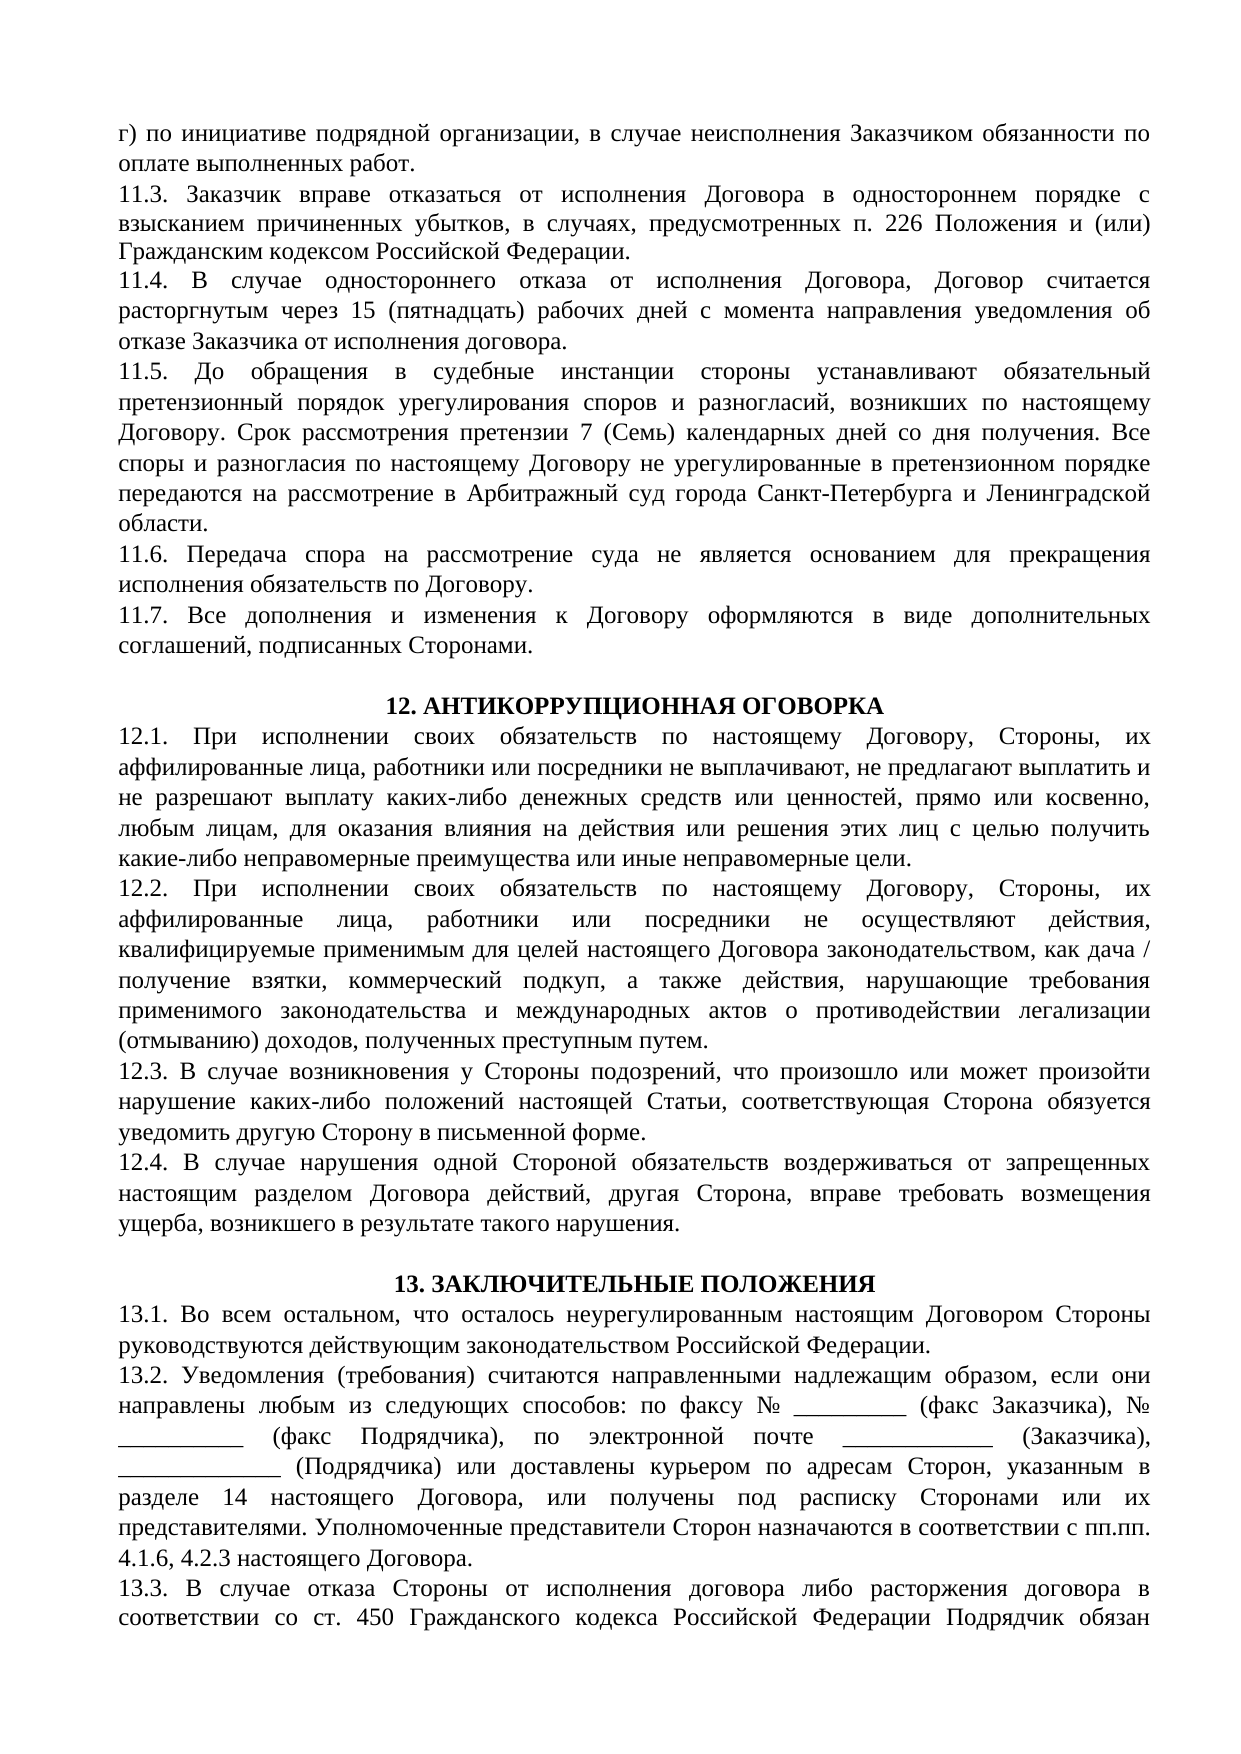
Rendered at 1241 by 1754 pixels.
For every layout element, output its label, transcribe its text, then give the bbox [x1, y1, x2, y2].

text 11.7. Все дополнения и изменения к Договору оформляются в виде дополнительных соглашений, подписанных Сторонами. [118, 600, 1152, 659]
text 11.4. В случае одностороннего отказа от исполнения Договора, Договор считается расторгнутым через 15 (пятнадцать) рабочих дней с момента направления уведомления об отказе Заказчика от исполнения договора. [118, 265, 1152, 355]
text 12. АНТИКОРРУПЦИОННАЯ ОГОВОРКА [118, 691, 1152, 720]
text 13. ЗАКЛЮЧИТЕЛЬНЫЕ ПОЛОЖЕНИЯ [118, 1269, 1152, 1298]
text 13.2. Уведомления (требования) считаются направленными надлежащим образом, если они направлены любым из следующих способов: по факсу № _________ (факс Заказчика), № __________ (факс Подрядчика), по электронной почте ____________ (Заказчика), _____________ (Подрядчика) или доставлены курьером по адресам Сторон, указанным в разделе 14 настоящего Договора, или получены под расписку Сторонами или их представителями. Уполномоченные представители Сторон назначаются в соответствии с пп.пп. 4.1.6, 4.2.3 настоящего Договора. [118, 1360, 1152, 1571]
text 11.5. До обращения в судебные инстанции стороны устанавливают обязательный претензионный порядок урегулирования споров и разногласий, возникших по настоящему Договору. Срок рассмотрения претензии 7 (Семь) календарных дней со дня получения. Все споры и разногласия по настоящему Договору не урегулированные в претензионном порядке передаются на рассмотрение в Арбитражный суд города Санкт-Петербурга и Ленинградской области. [118, 356, 1152, 537]
text 12.4. В случае нарушения одной Стороной обязательств воздерживаться от запрещенных настоящим разделом Договора действий, другая Сторона, вправе требовать возмещения ущерба, возникшего в результате такого нарушения. [118, 1147, 1152, 1237]
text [118, 1573, 1152, 1631]
text 12.1. При исполнении своих обязательств по настоящему Договору, Стороны, их аффилированные лица, работники или посредники не выплачивают, не предлагают выплатить и не разрешают выплату каких-либо денежных средств или ценностей, прямо или косвенно, любым лицам, для оказания влияния на действия или решения этих лиц с целью получить какие-либо неправомерные преимущества или иные неправомерные цели. [118, 721, 1152, 872]
text 13.1. Во всем остальном, что осталось неурегулированным настоящим Договором Стороны руководствуются действующим законодательством Российской Федерации. [118, 1299, 1152, 1358]
text 11.6. Передача спора на рассмотрение суда не является основанием для прекращения исполнения обязательств по Договору. [118, 539, 1152, 598]
text г) по инициативе подрядной организации, в случае неисполнения Заказчиком обязанности по оплате выполненных работ. [118, 118, 1152, 177]
text 11.3. Заказчик вправе отказаться от исполнения Договора в одностороннем порядке с взысканием причиненных убытков, в случаях, предусмотренных п. 226 Положения и (или) Гражданским кодексом Российской Федерации. [118, 179, 1152, 265]
text 12.2. При исполнении своих обязательств по настоящему Договору, Стороны, их аффилированные лица, работники или посредники не осуществляют действия, квалифицируемые применимым для целей настоящего Договора законодательством, как дача / получение взятки, коммерческий подкуп, а также действия, нарушающие требования применимого законодательства и международных актов о противодействии легализации (отмыванию) доходов, полученных преступным путем. [118, 873, 1152, 1054]
text 12.3. В случае возникновения у Стороны подозрений, что произошло или может произойти нарушение каких-либо положений настоящей Статьи, соответствующая Сторона обязуется уведомить другую Сторону в письменной форме. [118, 1056, 1152, 1146]
